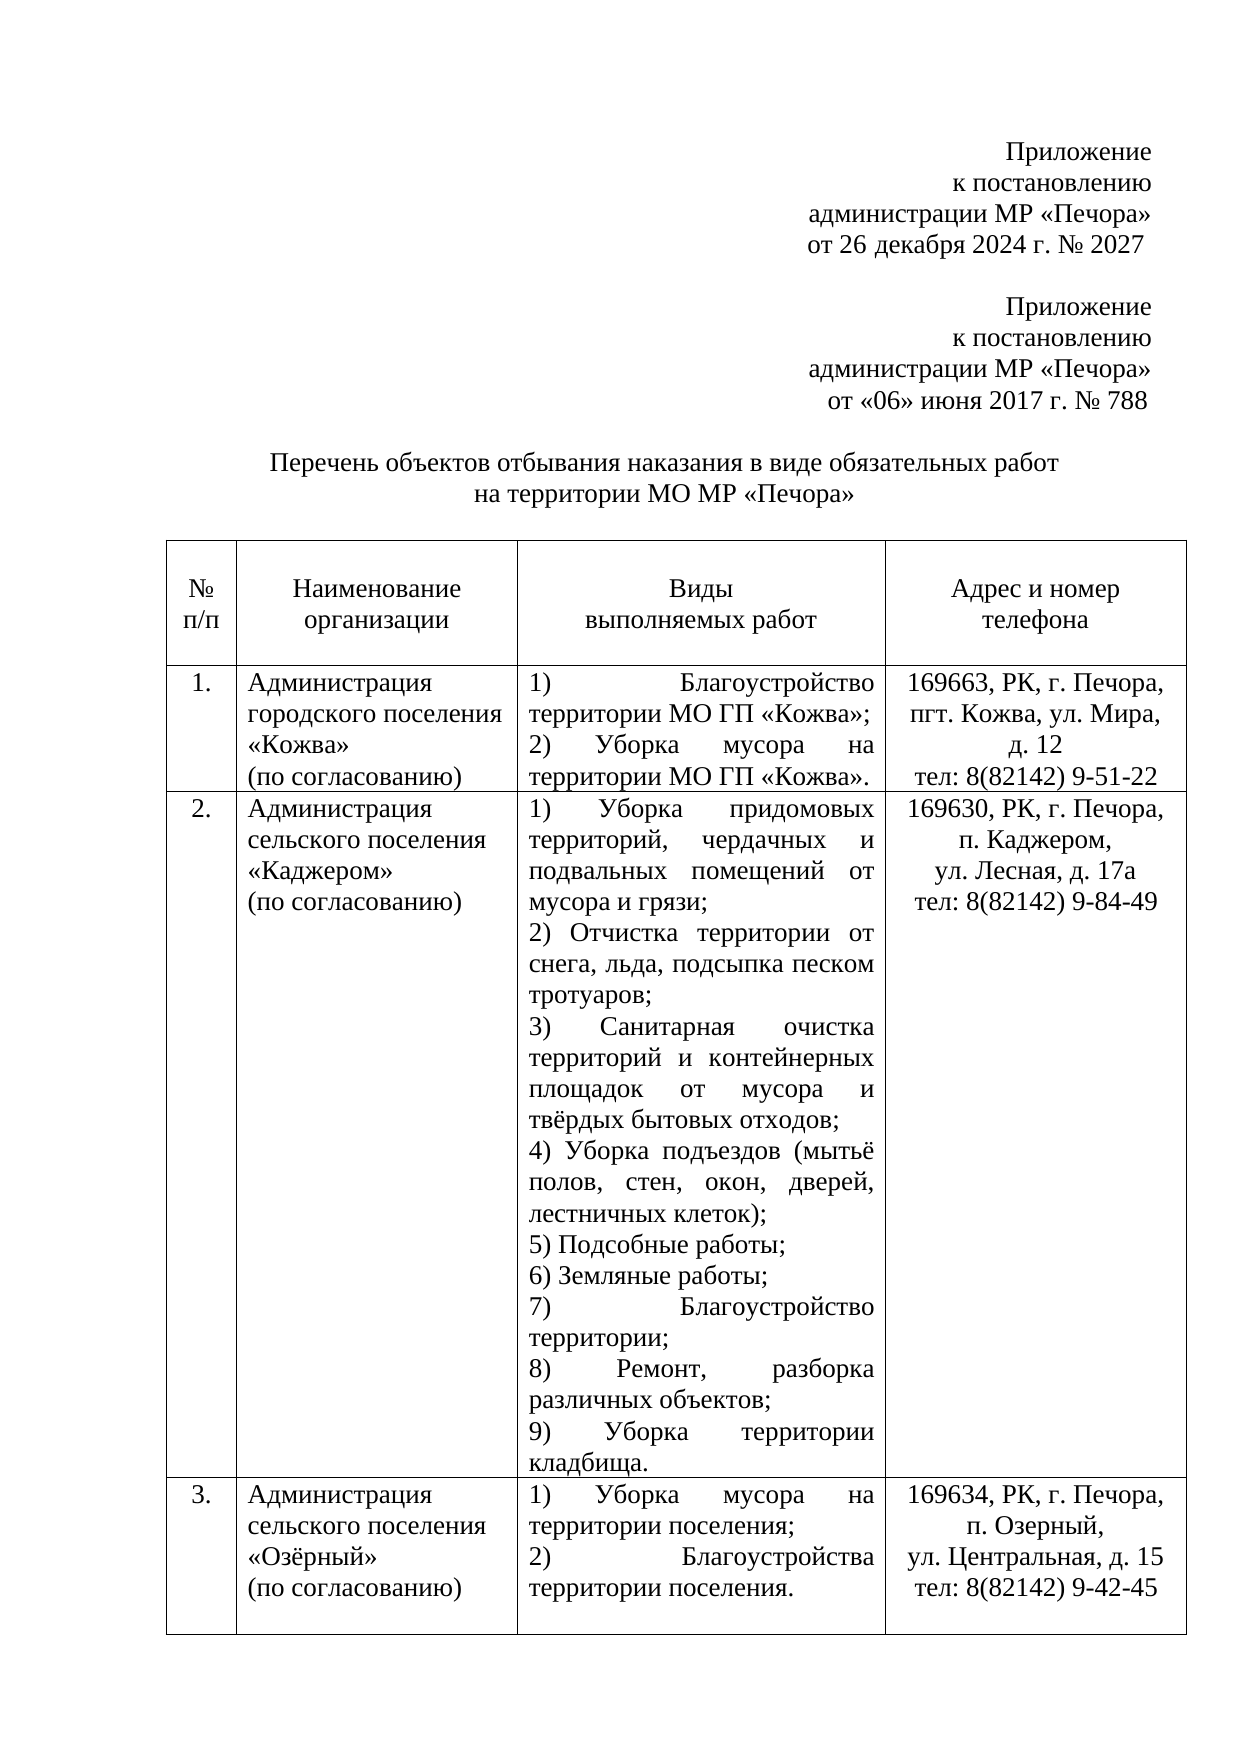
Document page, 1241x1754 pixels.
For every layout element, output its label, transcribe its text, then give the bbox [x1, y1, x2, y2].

table_header Адрес и номер телефона [886, 541, 1186, 665]
text к постановлению [158, 166, 1152, 197]
text от «06» июня 2017 г. № 788 [158, 384, 1152, 415]
table_cell Администрация городского поселения «Кожва» (по согласованию) [237, 666, 517, 791]
table_cell 1) Уборка мусора на территории поселения; 2) Благоустройства территории поселения. [518, 1478, 885, 1634]
text на территории МО МР «Печора» [177, 477, 1152, 508]
table_header Наименование организации [237, 541, 517, 665]
table_cell Администрация сельского поселения «Озёрный» (по согласованию) [237, 1478, 517, 1634]
text Перечень объектов отбывания наказания в виде обязательных работ [177, 446, 1152, 477]
table_cell 169663, РК, г. Печора, пгт. Кожва, ул. Мира, д. 12 тел: 8(82142) 9-51-22 [886, 666, 1186, 791]
table_header Виды выполняемых работ [518, 541, 885, 665]
table_cell 3. [167, 1478, 236, 1634]
text администрации МР «Печора» [158, 353, 1152, 384]
text Приложение [177, 290, 1152, 321]
text к постановлению [158, 321, 1152, 353]
table_cell 2. [167, 792, 236, 1477]
table_header № п/п [167, 541, 236, 665]
text администрации МР «Печора» [158, 197, 1152, 228]
text Приложение [177, 134, 1152, 166]
table_cell 169630, РК, г. Печора, п. Каджером, ул. Лесная, д. 17а тел: 8(82142) 9-84-49 [886, 792, 1186, 1477]
table_cell 1. [167, 666, 236, 791]
table_cell Администрация сельского поселения «Каджером» (по согласованию) [237, 792, 517, 1477]
table_cell 1) Благоустройство территории МО ГП «Кожва»; 2) Уборка мусора на территории МО ГП «Кожва». [518, 666, 885, 791]
text от 26 декабря 2024 г. № 2027 [158, 228, 1152, 259]
table_cell 169634, РК, г. Печора, п. Озерный, ул. Центральная, д. 15 тел: 8(82142) 9-42-45 [886, 1478, 1186, 1634]
table_cell 1) Уборка придомовых территорий, чердачных и подвальных помещений от мусора и грязи; 2) Отчистка территории от снега, льда, подсыпка песком тротуаров; 3) Санитарная очистка территорий и контейнерных площадок от мусора и твёрдых бытовых отходов; 4) Уборка подъездов (мытьё полов, стен, окон, дверей, лестничных клеток); 5) Подсобные работы; 6) Земляные работы; 7) Благоустройство территории; 8) Ремонт, разборка различных объектов; 9) Уборка территории кладбища. [518, 792, 885, 1477]
